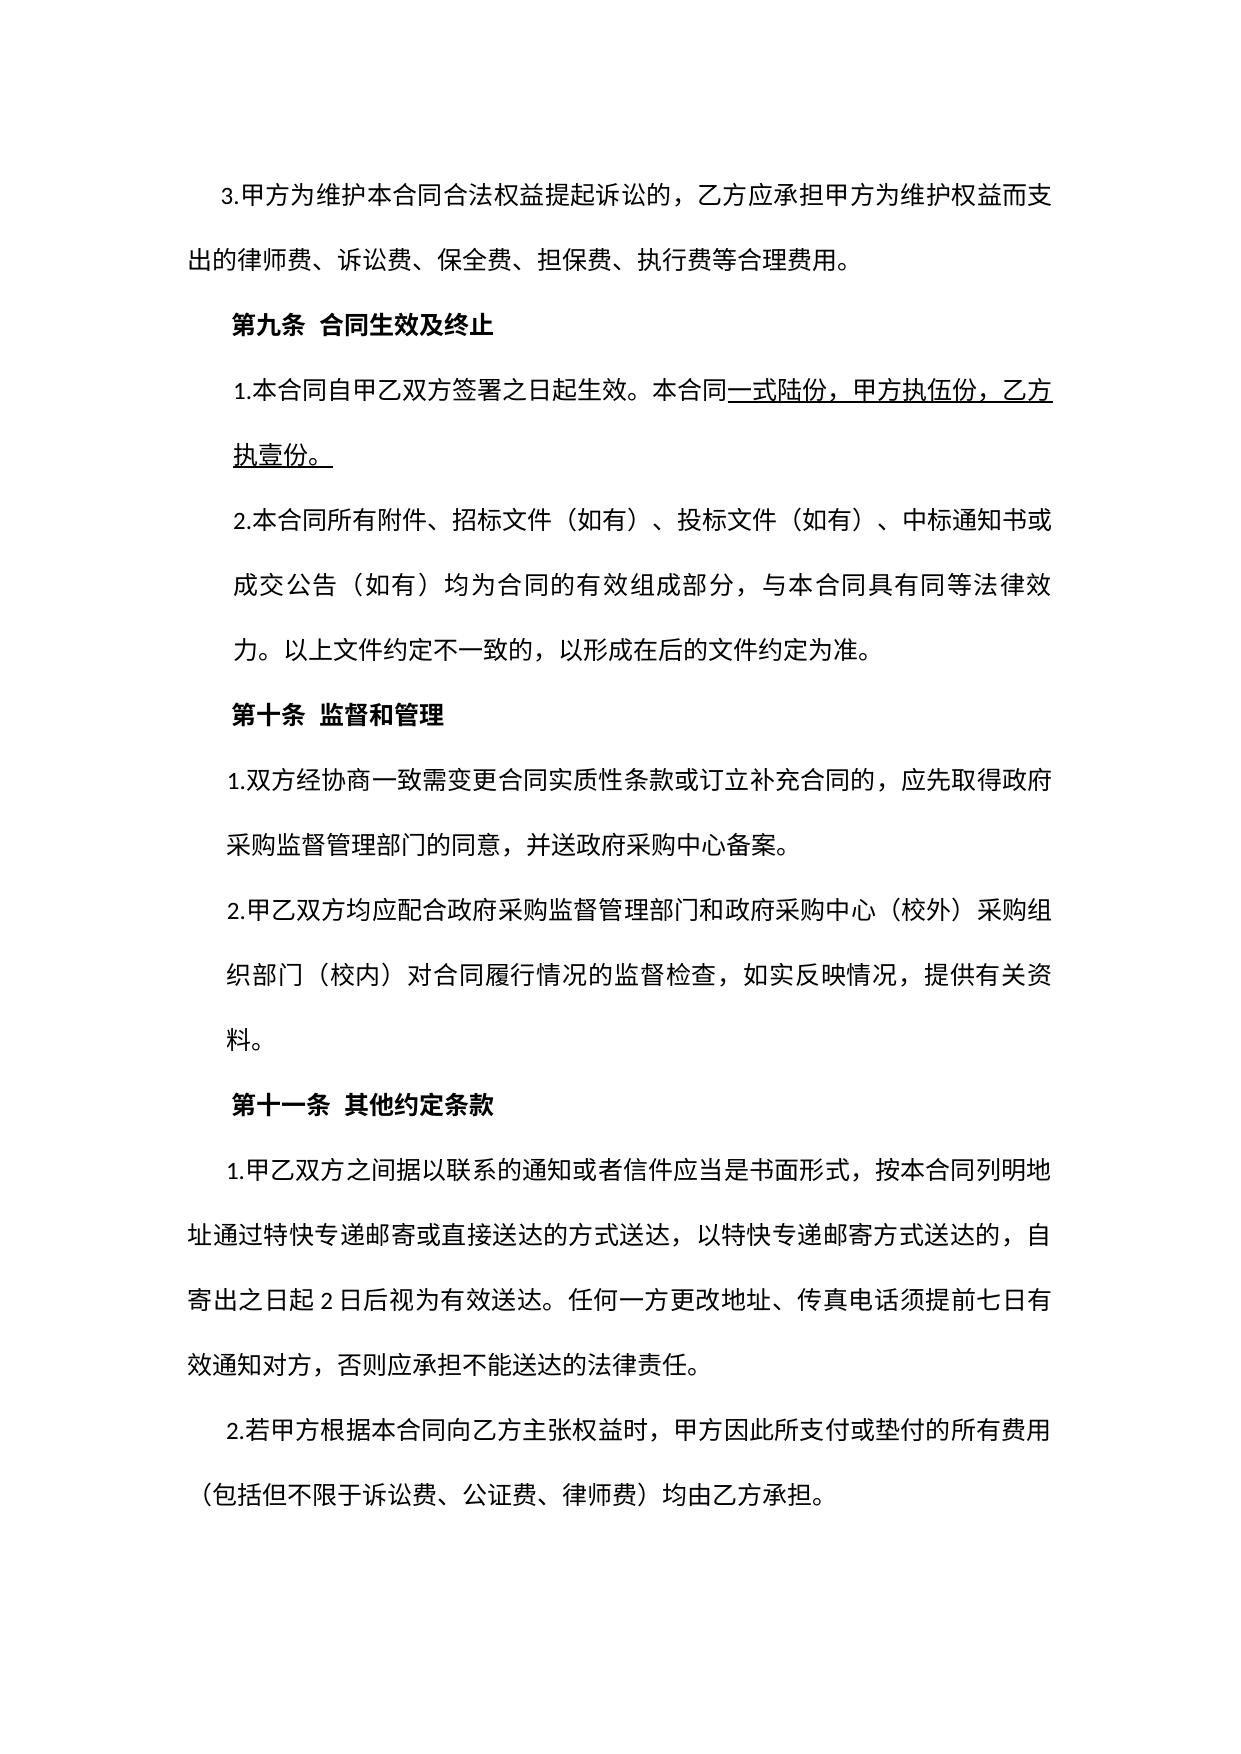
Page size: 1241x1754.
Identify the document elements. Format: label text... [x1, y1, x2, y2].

text 第九条 合同生效及终止 [231, 292, 1053, 357]
text 2.本合同所有附件、招标文件（如有）、投标文件（如有）、中标通知书或成交公告（如有）均为合同的有效组成部分，与本合同具有同等法律效力。以上文件约定不一致的，以形成在后的文件约定为准。 [233, 487, 1053, 682]
text 第十条 监督和管理 [231, 682, 1053, 747]
text 1.双方经协商一致需变更合同实质性条款或订立补充合同的，应先取得政府采购监督管理部门的同意，并送政府采购中心备案。 [227, 747, 1053, 877]
text 2.若甲方根据本合同向乙方主张权益时，甲方因此所支付或垫付的所有费用（包括但不限于诉讼费、公证费、律师费）均由乙方承担。 [187, 1397, 1053, 1527]
text 第十一条 其他约定条款 [231, 1072, 1053, 1137]
text 3.甲方为维护本合同合法权益提起诉讼的，乙方应承担甲方为维护权益而支出的律师费、诉讼费、保全费、担保费、执行费等合理费用。 [187, 162, 1053, 292]
text 2.甲乙双方均应配合政府采购监督管理部门和政府采购中心（校外）采购组织部门（校内）对合同履行情况的监督检查，如实反映情况，提供有关资料。 [227, 877, 1053, 1072]
text 1.本合同自甲乙双方签署之日起生效。本合同一式陆份，甲方执伍份，乙方执壹份。 [233, 357, 1053, 487]
text 1.甲乙双方之间据以联系的通知或者信件应当是书面形式，按本合同列明地址通过特快专递邮寄或直接送达的方式送达，以特快专递邮寄方式送达的，自寄出之日起2日后视为有效送达。任何一方更改地址、传真电话须提前七日有效通知对方，否则应承担不能送达的法律责任。 [187, 1137, 1053, 1397]
